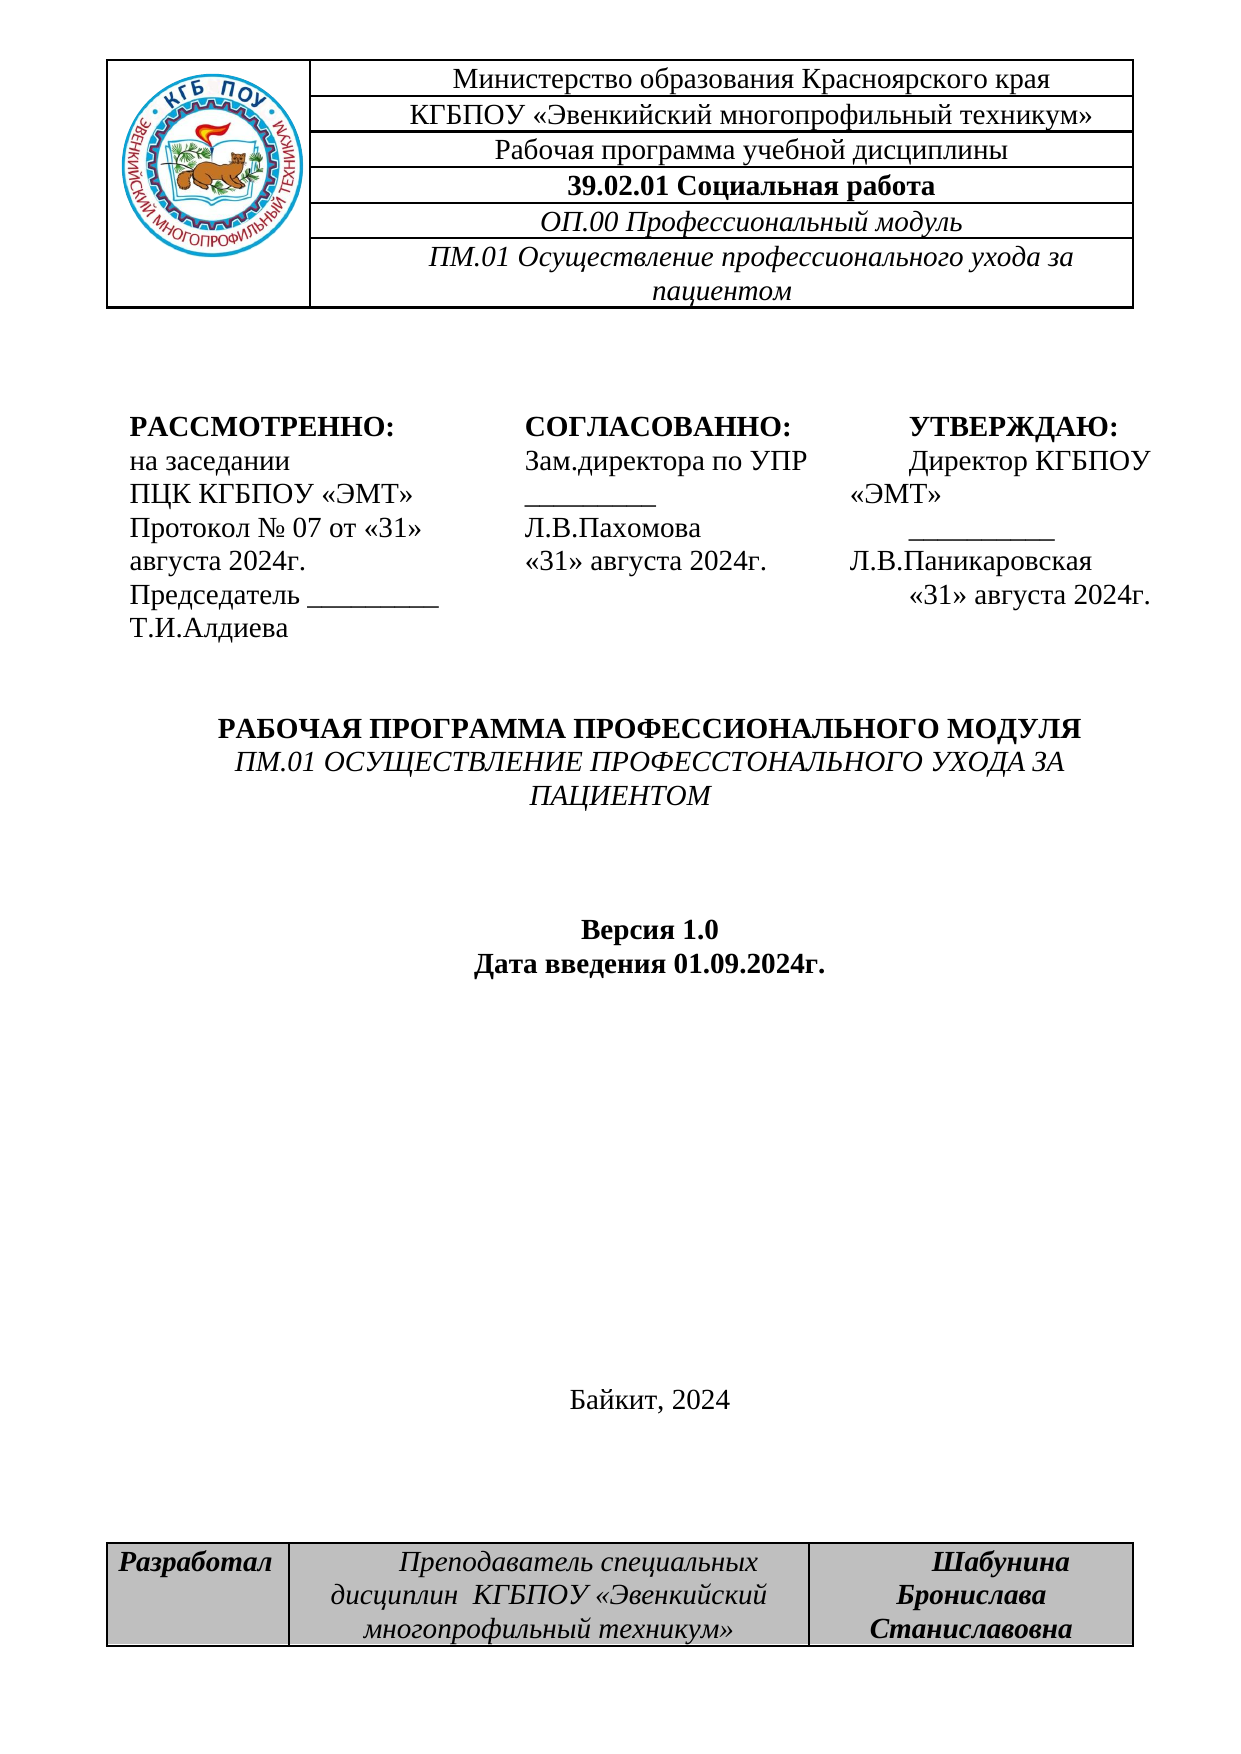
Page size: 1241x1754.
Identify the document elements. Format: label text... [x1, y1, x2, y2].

text Байкит, 2024 [118, 1382, 1122, 1415]
text Дата введения 01.09.2024г. [118, 946, 1122, 979]
table_header СОГЛАСОВАННО: Зам.директора по УПР _________ Л.В.Пахомова «31» августа 2024г. [454, 409, 838, 644]
text Версия 1.0 [118, 912, 1122, 946]
table_header РАССМОТРЕННО: на заседании ПЦК КГБПОУ «ЭМТ» Протокол № 07 от «31» августа 2024г. Председатель _________ Т.И.Алдиева [118, 409, 454, 644]
picture [295, 193, 300, 205]
picture [141, 217, 289, 259]
text РАБОЧАЯ ПРОГРАММА ПРОФЕССИОНАЛЬНОГО МОДУЛЯ [118, 711, 1122, 744]
table_header УТВЕРЖДАЮ: Директор КГБПОУ «ЭМТ» __________ Л.В.Паникаровская «31» августа 2024г. [838, 409, 1192, 644]
text ПМ.01 ОСУЩЕСТВЛЕНИЕ ПРОФЕССТОНАЛЬНОГО УХОДА ЗА ПАЦИЕНТОМ [118, 744, 1122, 812]
picture [125, 77, 300, 254]
